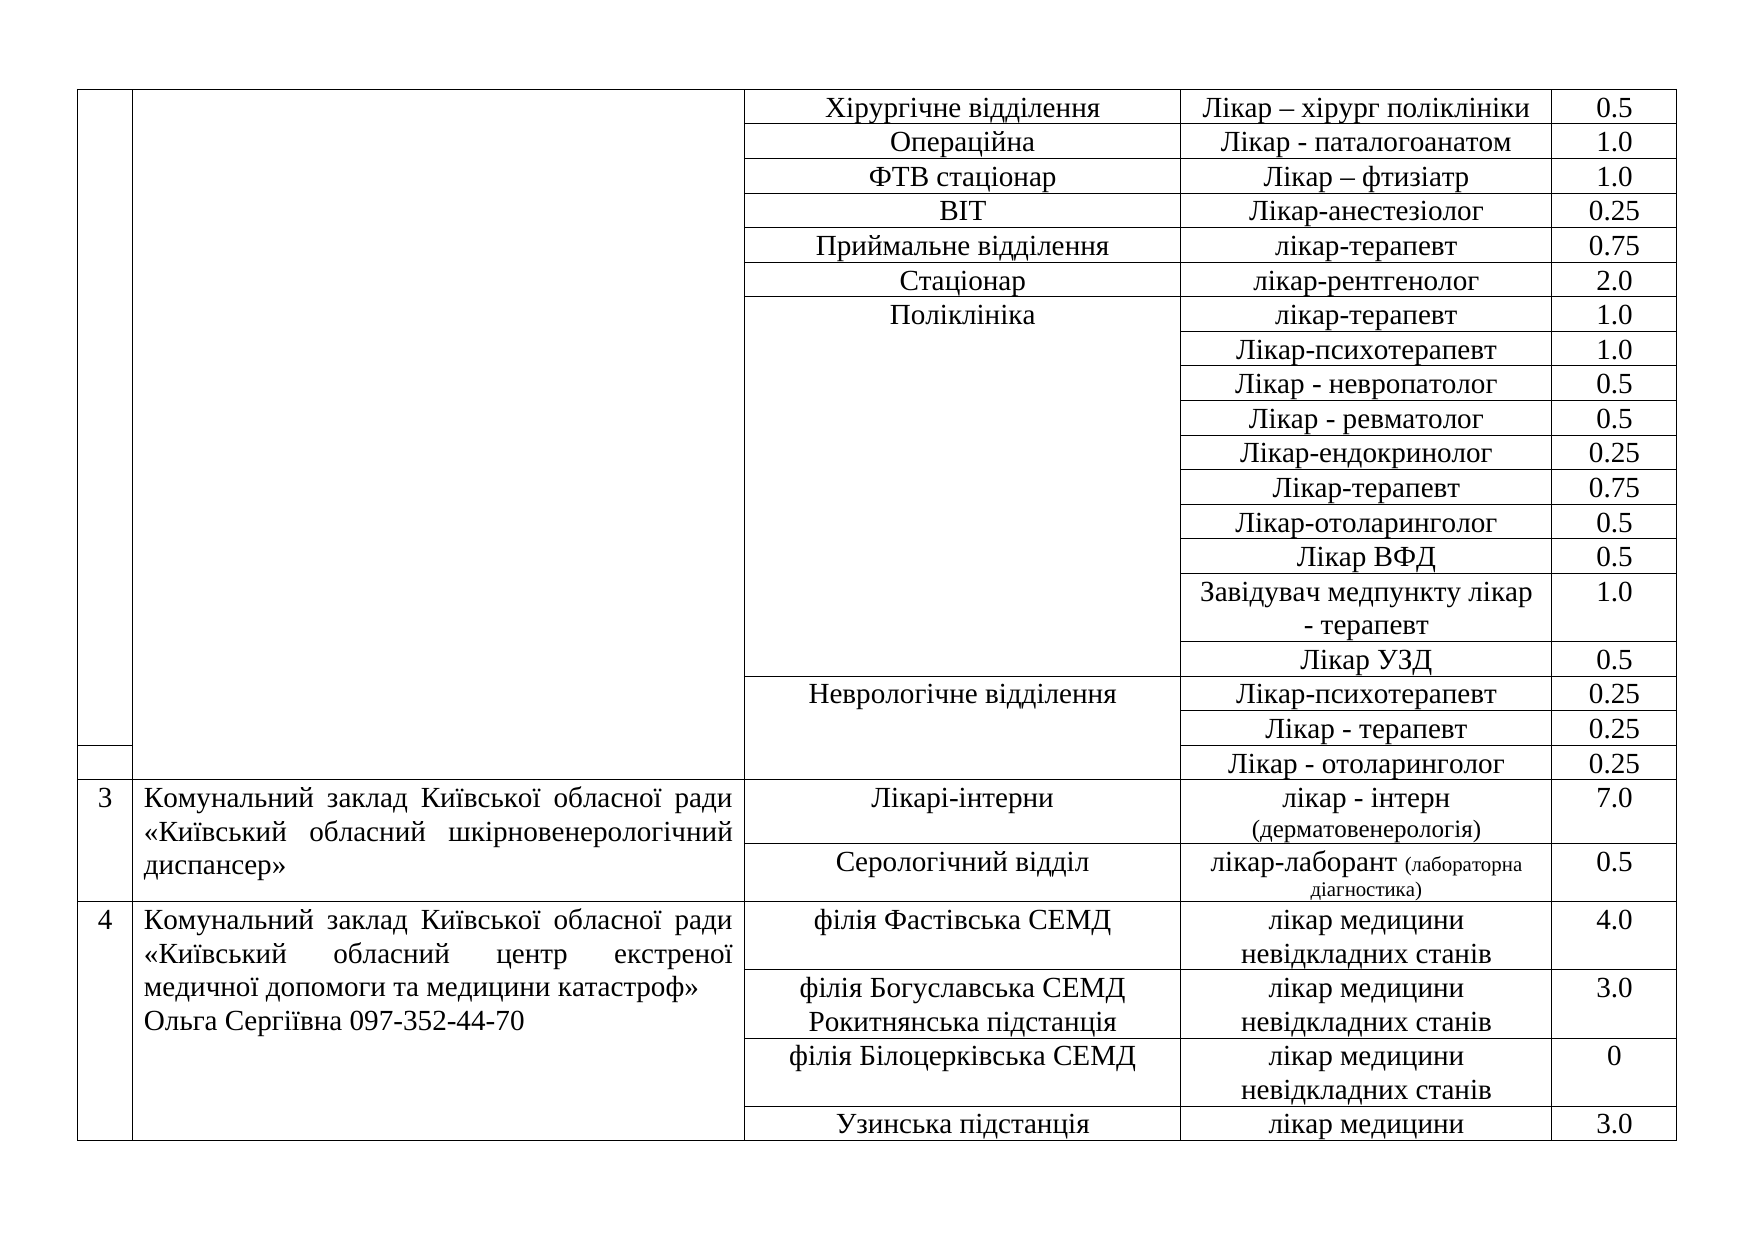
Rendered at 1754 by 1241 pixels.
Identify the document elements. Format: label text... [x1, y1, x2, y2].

table_cell 0.5 [1552, 90, 1676, 123]
table_cell Хірургічне відділення [745, 90, 1180, 123]
table_cell 0.5 [1552, 539, 1676, 573]
table_cell 0.25 [1552, 194, 1676, 227]
table_cell 0.5 [1552, 642, 1676, 676]
table_cell Лікар-отоларинголог [1181, 505, 1551, 538]
table_cell Стаціонар [745, 263, 1180, 296]
table_cell лікар - інтерн (дерматовенерологія) [1181, 780, 1551, 843]
table_cell Лікар - терапевт [1181, 711, 1551, 745]
table_cell Лікар-психотерапевт [1181, 677, 1551, 710]
table_cell 1.0 [1552, 332, 1676, 365]
table_cell 3.0 [1552, 970, 1676, 1037]
table_cell 0.25 [1552, 677, 1676, 710]
table_cell лікар-лаборант (лабораторна діагностика) [1181, 844, 1551, 901]
table_cell 1.0 [1552, 159, 1676, 192]
table_cell 7.0 [1552, 780, 1676, 843]
table_cell лікар-терапевт [1181, 228, 1551, 262]
table_cell Завідувач медпункту лікар - терапевт [1181, 574, 1551, 641]
table_cell 0.5 [1552, 844, 1676, 901]
table_cell 1.0 [1552, 574, 1676, 641]
table_cell 3.0 [1552, 1107, 1676, 1140]
table_cell 1.0 [1552, 124, 1676, 158]
table_cell Поліклініка [745, 297, 1180, 676]
table_cell філія Білоцерківська СЕМД [745, 1039, 1180, 1106]
table_cell лікар медицини невідкладних станів [1181, 970, 1551, 1037]
table_cell Лікар-ендокринолог [1181, 436, 1551, 469]
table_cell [1181, 1107, 1551, 1140]
table_cell Лікар УЗД [1181, 642, 1551, 676]
table_cell Лікар-психотерапевт [1181, 332, 1551, 365]
table_cell Лікар-терапевт [1181, 470, 1551, 504]
table_cell 0.75 [1552, 228, 1676, 262]
table_cell 0.25 [1552, 746, 1676, 779]
table_cell Лікар-анестезіолог [1181, 194, 1551, 227]
table_cell 1.0 [1552, 297, 1676, 331]
table_cell 4 [78, 902, 132, 1140]
table_cell Узинська підстанція [745, 1107, 1180, 1140]
table_cell Лікар – фтизіатр [1181, 159, 1551, 192]
table_cell 0.5 [1552, 366, 1676, 400]
table_cell Лікар - ревматолог [1181, 401, 1551, 434]
table_cell Лікар - невропатолог [1181, 366, 1551, 400]
table_cell Комунальний заклад Київської обласної ради «Київський обласний центр екстреної медичної допомоги та медицини катастроф» Ольга Сергіївна 097-352-44-70 [133, 902, 744, 1140]
table_cell 3 [78, 780, 132, 901]
table_cell Лікар - отоларинголог [1181, 746, 1551, 779]
table_cell Операційна [745, 124, 1180, 158]
table_cell філія Фастівська СЕМД [745, 902, 1180, 969]
table_cell філія Богуславська СЕМД Рокитнянська підстанція [745, 970, 1180, 1037]
table_cell ВІТ [745, 194, 1180, 227]
table_cell Серологічний відділ [745, 844, 1180, 901]
table_cell лікар-терапевт [1181, 297, 1551, 331]
table_cell 2.0 [1552, 263, 1676, 296]
table_cell лікар медицини невідкладних станів [1181, 1039, 1551, 1106]
table_cell [78, 746, 132, 779]
table_cell Комунальний заклад Київської обласної ради «Київський обласний шкірновенерологічний диспансер» [133, 780, 744, 901]
table_cell 0.25 [1552, 711, 1676, 745]
table_cell лікар-рентгенолог [1181, 263, 1551, 296]
table_cell Лікар ВФД [1181, 539, 1551, 573]
table_cell Лікар - паталогоанатом [1181, 124, 1551, 158]
table_cell 0.75 [1552, 470, 1676, 504]
table_cell 4.0 [1552, 902, 1676, 969]
table_cell 0.25 [1552, 436, 1676, 469]
table_cell Лікар – хірург поліклініки [1181, 90, 1551, 123]
table_cell Приймальне відділення [745, 228, 1180, 262]
table_cell 0 [1552, 1039, 1676, 1106]
table_cell ФТВ стаціонар [745, 159, 1180, 192]
table_cell Неврологічне відділення [745, 677, 1180, 779]
table_cell 0.5 [1552, 505, 1676, 538]
table_cell Лікарі-інтерни [745, 780, 1180, 843]
table_cell лікар медицини невідкладних станів [1181, 902, 1551, 969]
table_cell 0.5 [1552, 401, 1676, 434]
